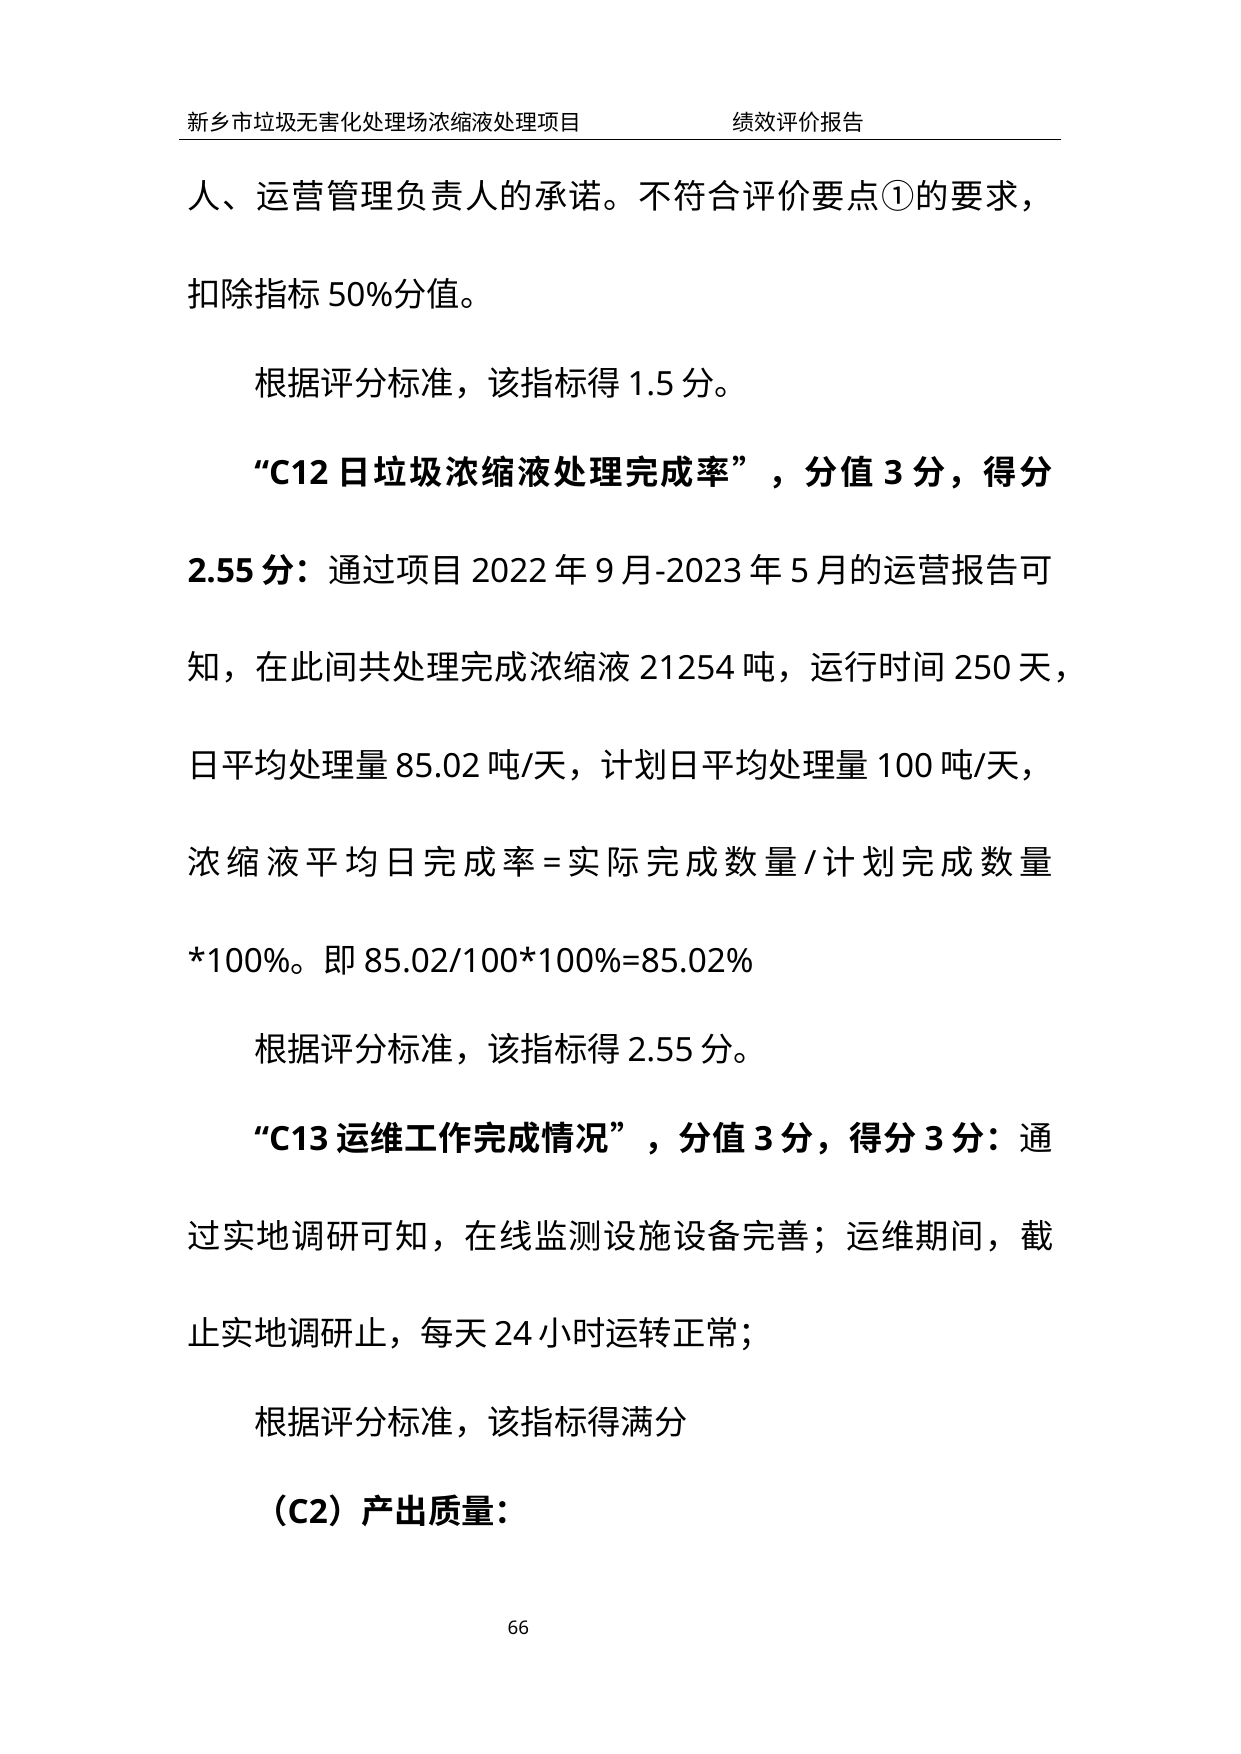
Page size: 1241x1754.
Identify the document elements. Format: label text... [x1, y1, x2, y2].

text （C2）产出质量： [187, 1477, 1053, 1542]
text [187, 162, 1053, 324]
text “C13运维工作完成情况”，分值3分，得分3分：通过实地调研可知，在线监测设施设备完善；运维期间，截止实地调研止，每天24小时运转正常； [187, 1104, 1053, 1364]
text 根据评分标准，该指标得满分 [187, 1388, 1053, 1453]
text 根据评分标准，该指标得2.55分。 [187, 1014, 1053, 1079]
text 根据评分标准，该指标得1.5分。 [187, 349, 1053, 414]
text “C12日垃圾浓缩液处理完成率”，分值3分，得分2.55分：通过项目2022年9月-2023年5月的运营报告可知，在此间共处理完成浓缩液21254吨，运行时间250天，日平均处理量85.02吨/天，计划日平均处理量100吨/天，浓缩液平均日完成率=实际完成数量/计划完成数量*100%。即85.02/100*100%=85.02% [187, 438, 1053, 990]
